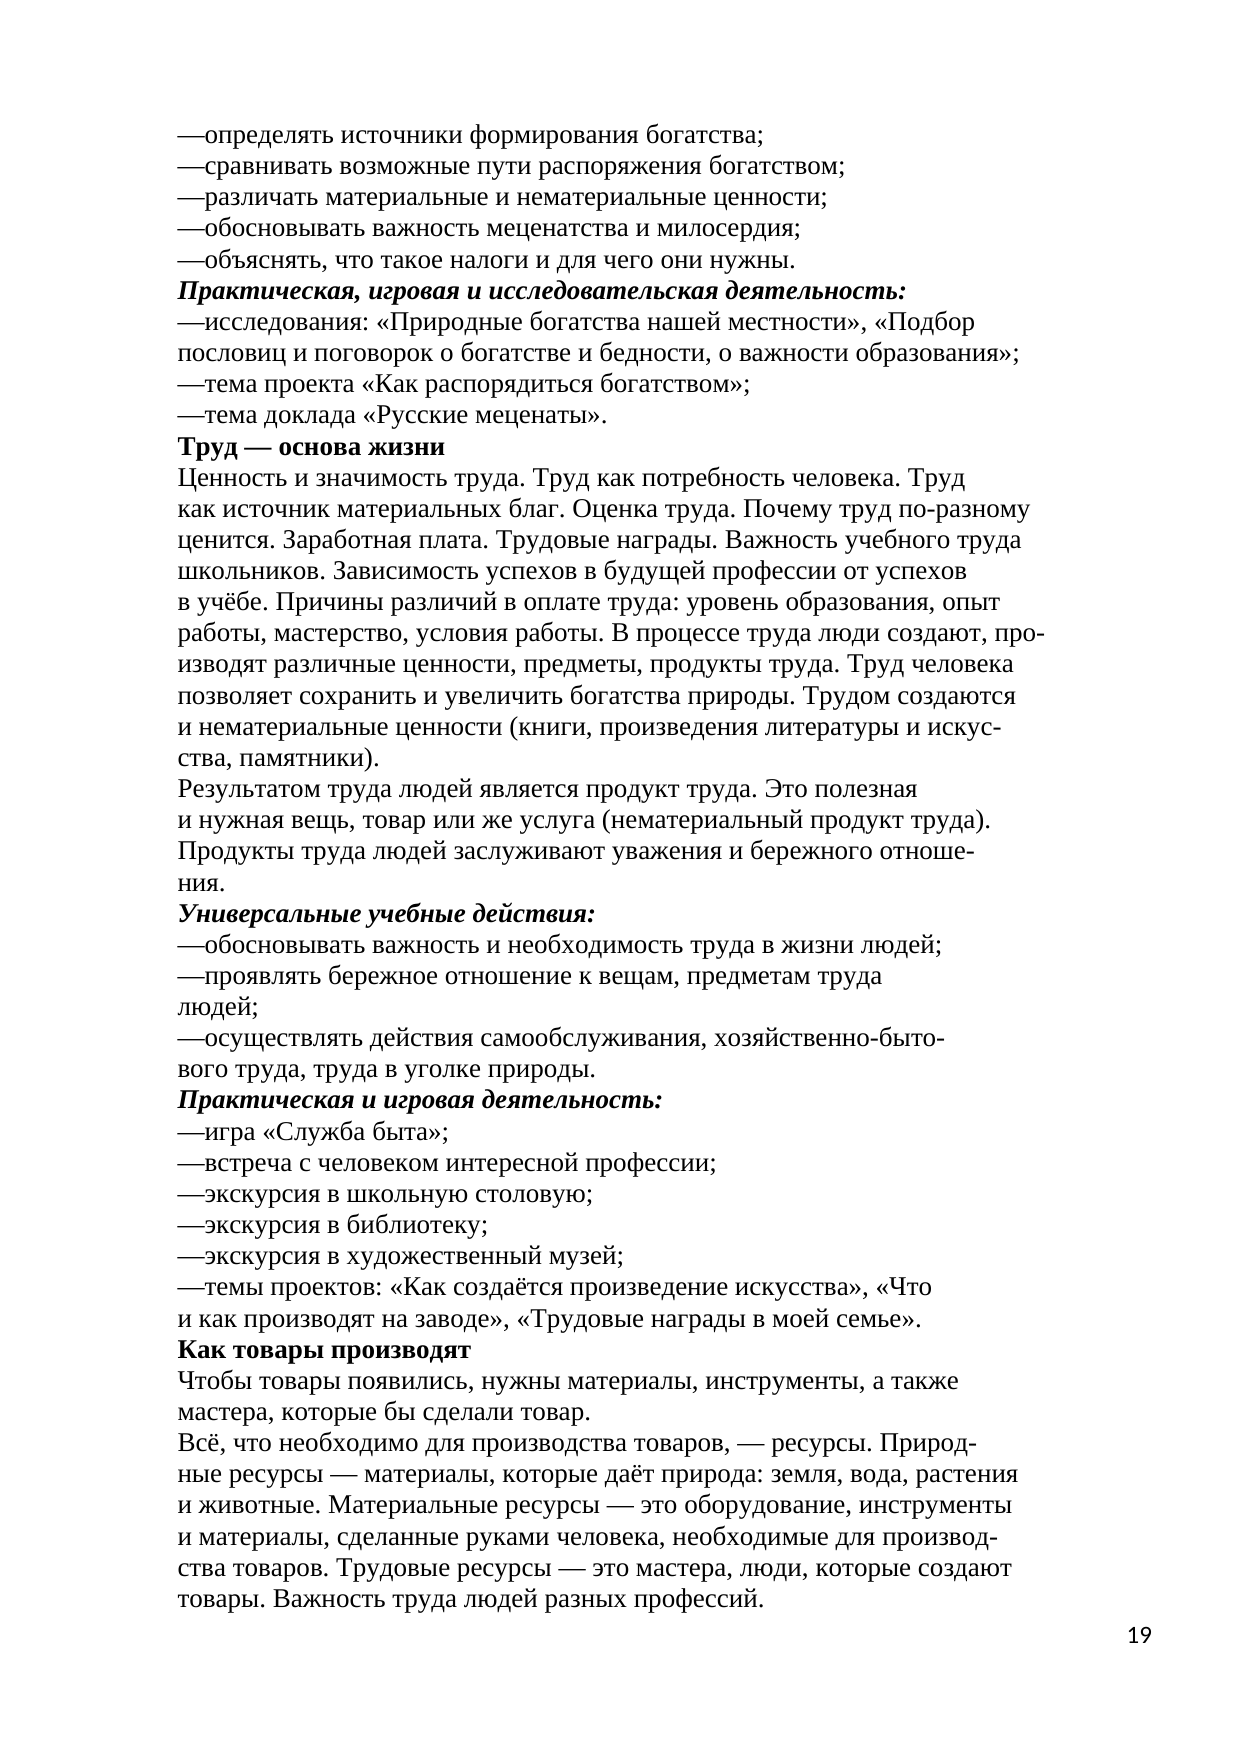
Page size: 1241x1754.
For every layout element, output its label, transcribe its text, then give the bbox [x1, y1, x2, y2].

text —встреча с человеком интересной профессии; [177, 1146, 1152, 1177]
text Практическая и игровая деятельность: [177, 1084, 1152, 1115]
text людей; [177, 990, 1152, 1021]
text пословиц и поговорок о богатстве и бедности, о важности образования»; [177, 336, 1152, 367]
text товары. Важность труда людей разных профессий. [177, 1582, 1152, 1613]
text ства, памятники). [177, 741, 1152, 772]
text —темы проектов: «Как создаётся произведение искусства», «Что [177, 1271, 1152, 1302]
text в учёбе. Причины различий в оплате труда: уровень образования, опыт [177, 585, 1152, 616]
text Универсальные учебные действия: [177, 897, 1152, 928]
text и как производят на заводе», «Трудовые награды в моей семье». [177, 1302, 1152, 1333]
text —проявлять бережное отношение к вещам, предметам труда [177, 959, 1152, 990]
text —игра «Служба быта»; [177, 1115, 1152, 1146]
text —экскурсия в художественный музей; [177, 1239, 1152, 1271]
text —сравнивать возможные пути распоряжения богатством; [177, 149, 1152, 180]
text —объяснять, что такое налоги и для чего они нужны. [177, 243, 1152, 274]
text Как товары производят [177, 1333, 1152, 1364]
text Продукты труда людей заслуживают уважения и бережного отноше- [177, 834, 1152, 866]
text мастера, которые бы сделали товар. [177, 1395, 1152, 1426]
text —обосновывать важность и необходимость труда в жизни людей; [177, 928, 1152, 959]
text и нематериальные ценности (книги, произведения литературы и искус- [177, 710, 1152, 741]
text и материалы, сделанные руками человека, необходимые для производ- [177, 1520, 1152, 1551]
text Практическая, игровая и исследовательская деятельность: [177, 274, 1152, 305]
text —тема проекта «Как распорядиться богатством»; [177, 367, 1152, 398]
text —тема доклада «Русские меценаты». [177, 398, 1152, 429]
text позволяет сохранить и увеличить богатства природы. Трудом создаются [177, 679, 1152, 710]
text —исследования: «Природные богатства нашей местности», «Подбор [177, 305, 1152, 336]
text —обосновывать важность меценатства и милосердия; [177, 212, 1152, 243]
text Чтобы товары появились, нужны материалы, инструменты, а также [177, 1364, 1152, 1395]
text Результатом труда людей является продукт труда. Это полезная [177, 772, 1152, 803]
text ные ресурсы — материалы, которые даёт природа: земля, вода, растения [177, 1457, 1152, 1488]
text —различать материальные и нематериальные ценности; [177, 180, 1152, 212]
text ния. [177, 866, 1152, 897]
text и животные. Материальные ресурсы — это оборудование, инструменты [177, 1488, 1152, 1520]
text —осуществлять действия самообслуживания, хозяйственно-быто- [177, 1021, 1152, 1052]
text —экскурсия в библиотеку; [177, 1208, 1152, 1239]
text вого труда, труда в уголке природы. [177, 1052, 1152, 1084]
text —определять источники формирования богатства; [177, 118, 1152, 149]
text как источник материальных благ. Оценка труда. Почему труд по-разному [177, 492, 1152, 523]
text Всё, что необходимо для производства товаров, — ресурсы. Природ- [177, 1426, 1152, 1457]
text и нужная вещь, товар или же услуга (нематериальный продукт труда). [177, 803, 1152, 834]
text Ценность и значимость труда. Труд как потребность человека. Труд [177, 461, 1152, 492]
text Труд — основа жизни [177, 429, 1152, 461]
text изводят различные ценности, предметы, продукты труда. Труд человека [177, 648, 1152, 679]
text работы, мастерство, условия работы. В процессе труда люди создают, про- [177, 616, 1152, 648]
text —экскурсия в школьную столовую; [177, 1177, 1152, 1208]
text школьников. Зависимость успехов в будущей профессии от успехов [177, 554, 1152, 585]
text ценится. Заработная плата. Трудовые награды. Важность учебного труда [177, 523, 1152, 554]
text ства товаров. Трудовые ресурсы — это мастера, люди, которые создают [177, 1551, 1152, 1582]
